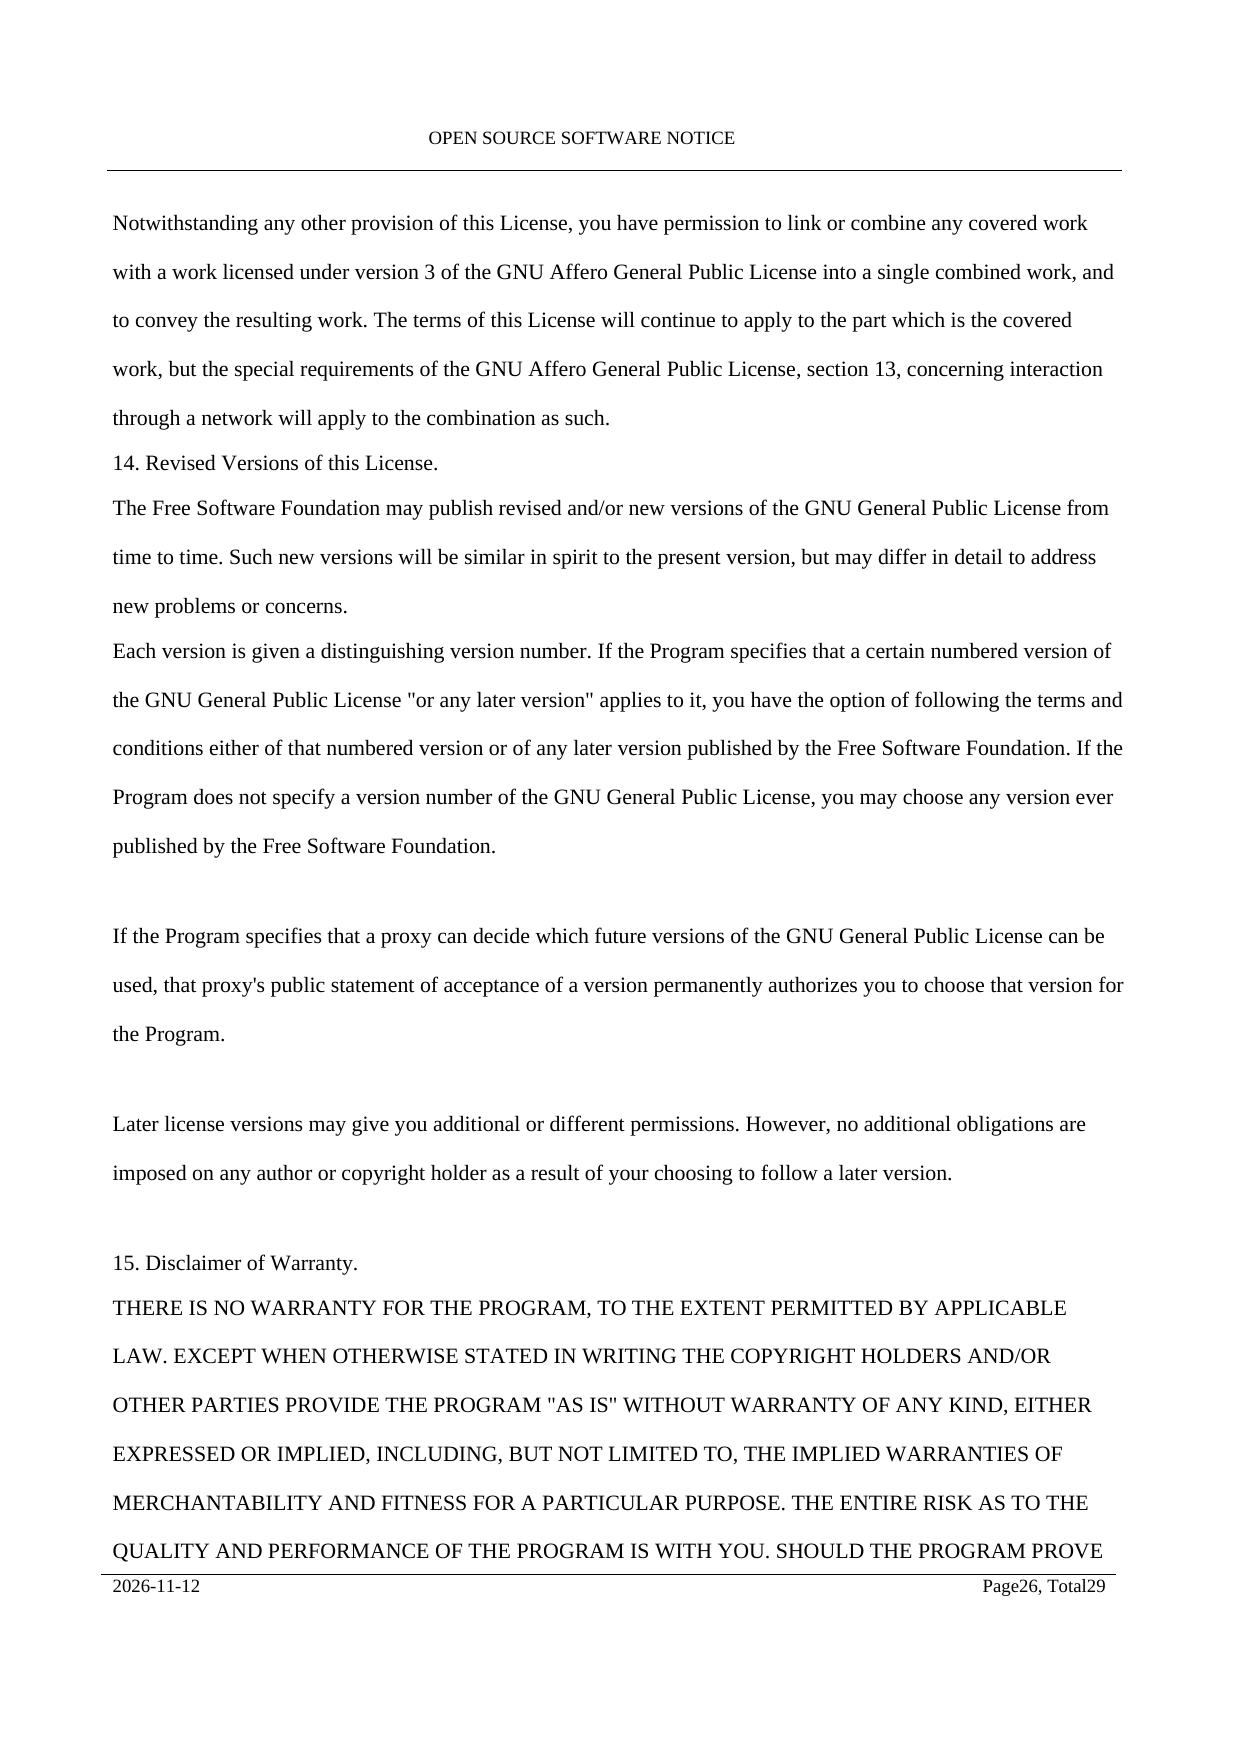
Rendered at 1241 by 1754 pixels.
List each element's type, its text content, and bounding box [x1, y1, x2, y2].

text Each version is given a distinguishing version number. If the Program specifies that a certain numbered version of the GNU General Public License "or any later version" applies to it, you have the option of following the terms and conditions either of that numbered version or of any later version published by the Free Software Foundation. If the Program does not specify a version number of the GNU General Public License, you may choose any version ever published by the Free Software Foundation. [112, 634, 1128, 862]
text Later license versions may give you additional or different permissions. However, no additional obligations are imposed on any author or copyright holder as a result of your choosing to follow a later version. [112, 1107, 1128, 1188]
text 14. Revised Versions of this License. [112, 446, 1128, 479]
text 15. Disclaimer of Warranty. [112, 1246, 1128, 1278]
text If the Program specifies that a proxy can decide which future versions of the GNU General Public License can be used, that proxy's public statement of acceptance of a version permanently authorizes you to choose that version for the Program. [112, 919, 1128, 1049]
text The Free Software Foundation may publish revised and/or new versions of the GNU General Public License from time to time. Such new versions will be similar in spirit to the present version, but may differ in detail to address new problems or concerns. [112, 492, 1128, 622]
text Notwithstanding any other provision of this License, you have permission to link or combine any covered work with a work licensed under version 3 of the GNU Affero General Public License into a single combined work, and to convey the resulting work. The terms of this License will continue to apply to the part which is the covered work, but the special requirements of the GNU Affero General Public License, section 13, concerning interaction through a network will apply to the combination as such. [112, 206, 1128, 434]
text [112, 1291, 1128, 1567]
